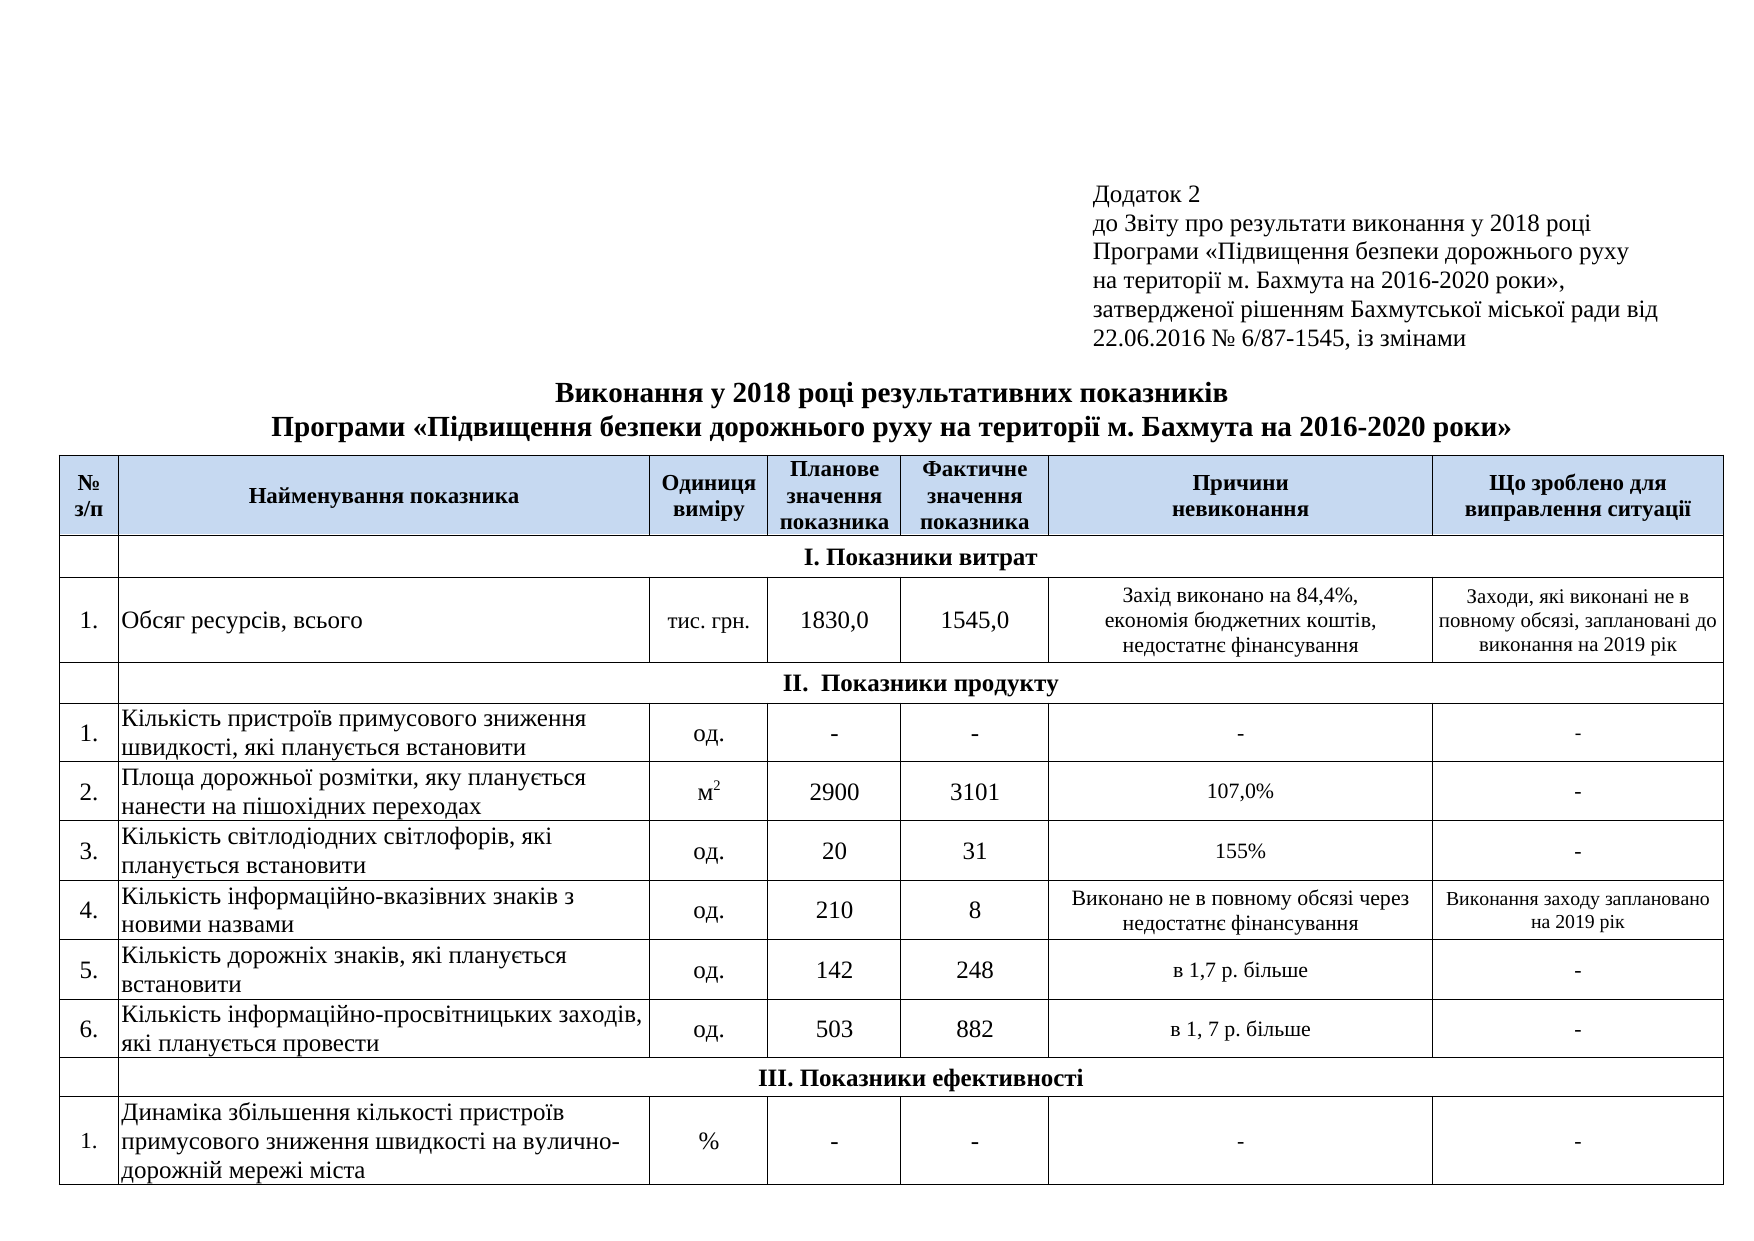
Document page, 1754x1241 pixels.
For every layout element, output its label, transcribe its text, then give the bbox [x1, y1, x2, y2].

table_cell 3. [60, 821, 118, 880]
table_cell 4. [60, 881, 118, 939]
table_cell ІІ. Показники продукту [119, 663, 1723, 702]
table_cell - [901, 704, 1048, 761]
table_cell м2 [650, 762, 767, 820]
table_cell - [1433, 704, 1723, 761]
table_cell [60, 663, 118, 702]
table_cell - [901, 1097, 1048, 1183]
table_cell од. [650, 881, 767, 939]
table_cell од. [650, 704, 767, 761]
table_header Планове значення показника [768, 456, 900, 534]
table_cell 155% [1049, 821, 1432, 880]
table_cell % [650, 1097, 767, 1183]
table_cell 2900 [768, 762, 900, 820]
table_cell - [1433, 1097, 1723, 1183]
text затвердженої рішенням Бахмутської міської ради від 22.06.2016 № 6/87-1545, із змінами [1093, 294, 1695, 351]
table_cell в 1, 7 р. більше [1049, 1000, 1432, 1057]
table_cell 3101 [901, 762, 1048, 820]
table_cell 503 [768, 1000, 900, 1057]
table_cell Заходи, які виконані не в повному обсязі, заплановані до виконання на 2019 рік [1433, 578, 1723, 662]
table_cell - [768, 1097, 900, 1183]
table_cell - [1433, 762, 1723, 820]
table_cell Кількість дорожніх знаків, які планується встановити [119, 940, 649, 998]
table_cell - [1049, 704, 1432, 761]
table_cell Кількість інформаційно-просвітницьких заходів, які планується провести [119, 1000, 649, 1057]
table_cell Площа дорожньої розмітки, яку планується нанести на пішохідних переходах [119, 762, 649, 820]
table_header Причини невиконання [1049, 456, 1432, 534]
table_cell - [1433, 1000, 1723, 1057]
table_cell Обсяг ресурсів, всього [119, 578, 649, 662]
table_cell ІІІ. Показники ефективності [119, 1058, 1723, 1096]
table_cell [60, 1058, 118, 1096]
table_cell 6. [60, 1000, 118, 1057]
table_header Одиниця виміру [650, 456, 767, 534]
table_cell 31 [901, 821, 1048, 880]
table_cell 107,0% [1049, 762, 1432, 820]
table_cell - [1049, 1097, 1432, 1183]
table_cell - [1433, 821, 1723, 880]
table_cell Кількість інформаційно-вказівних знаків з новими назвами [119, 881, 649, 939]
text до Звіту про результати виконання у 2018 році Програми «Підвищення безпеки дорожнього руху на території м. Бахмута на 2016-2020 роки», [1093, 208, 1695, 294]
table_cell Виконано не в повному обсязі через недостатнє фінансування [1049, 881, 1432, 939]
table_cell 1545,0 [901, 578, 1048, 662]
table_cell 142 [768, 940, 900, 998]
text Додаток 2 [1093, 179, 1695, 208]
table_header № з/п [60, 456, 118, 534]
table_cell тис. грн. [650, 578, 767, 662]
table_cell од. [650, 1000, 767, 1057]
table_cell 1. [60, 578, 118, 662]
text Програми «Підвищення безпеки дорожнього руху на території м. Бахмута на 2016-2020 роки» [89, 409, 1695, 442]
table_cell [60, 536, 118, 577]
table_cell - [1433, 940, 1723, 998]
table_header Фактичне значення показника [901, 456, 1048, 534]
table_cell І. Показники витрат [119, 536, 1723, 577]
table_cell 2. [60, 762, 118, 820]
table_cell 1. [60, 1097, 118, 1183]
table_header Найменування показника [119, 456, 649, 534]
table_cell Кількість пристроїв примусового зниження швидкості, які планується встановити [119, 704, 649, 761]
table_cell 5. [60, 940, 118, 998]
table_cell од. [650, 821, 767, 880]
table_cell - [768, 704, 900, 761]
table_cell од. [650, 940, 767, 998]
table_cell 210 [768, 881, 900, 939]
table_header Що зроблено для виправлення ситуації [1433, 456, 1723, 534]
table_cell 248 [901, 940, 1048, 998]
table_cell 1830,0 [768, 578, 900, 662]
table_cell Кількість світлодіодних світлофорів, які планується встановити [119, 821, 649, 880]
table_cell 1. [60, 704, 118, 761]
table_cell в 1,7 р. більше [1049, 940, 1432, 998]
table_cell Захід виконано на 84,4%, економія бюджетних коштів, недостатнє фінансування [1049, 578, 1432, 662]
table_cell 20 [768, 821, 900, 880]
table_cell Виконання заходу заплановано на 2019 рік [1433, 881, 1723, 939]
text Виконання у 2018 році результативних показників [89, 375, 1695, 409]
table_cell Динаміка збільшення кількості пристроїв примусового зниження швидкості на вулично-дорожній мережі міста [119, 1097, 649, 1183]
table_cell 8 [901, 881, 1048, 939]
table_cell 882 [901, 1000, 1048, 1057]
